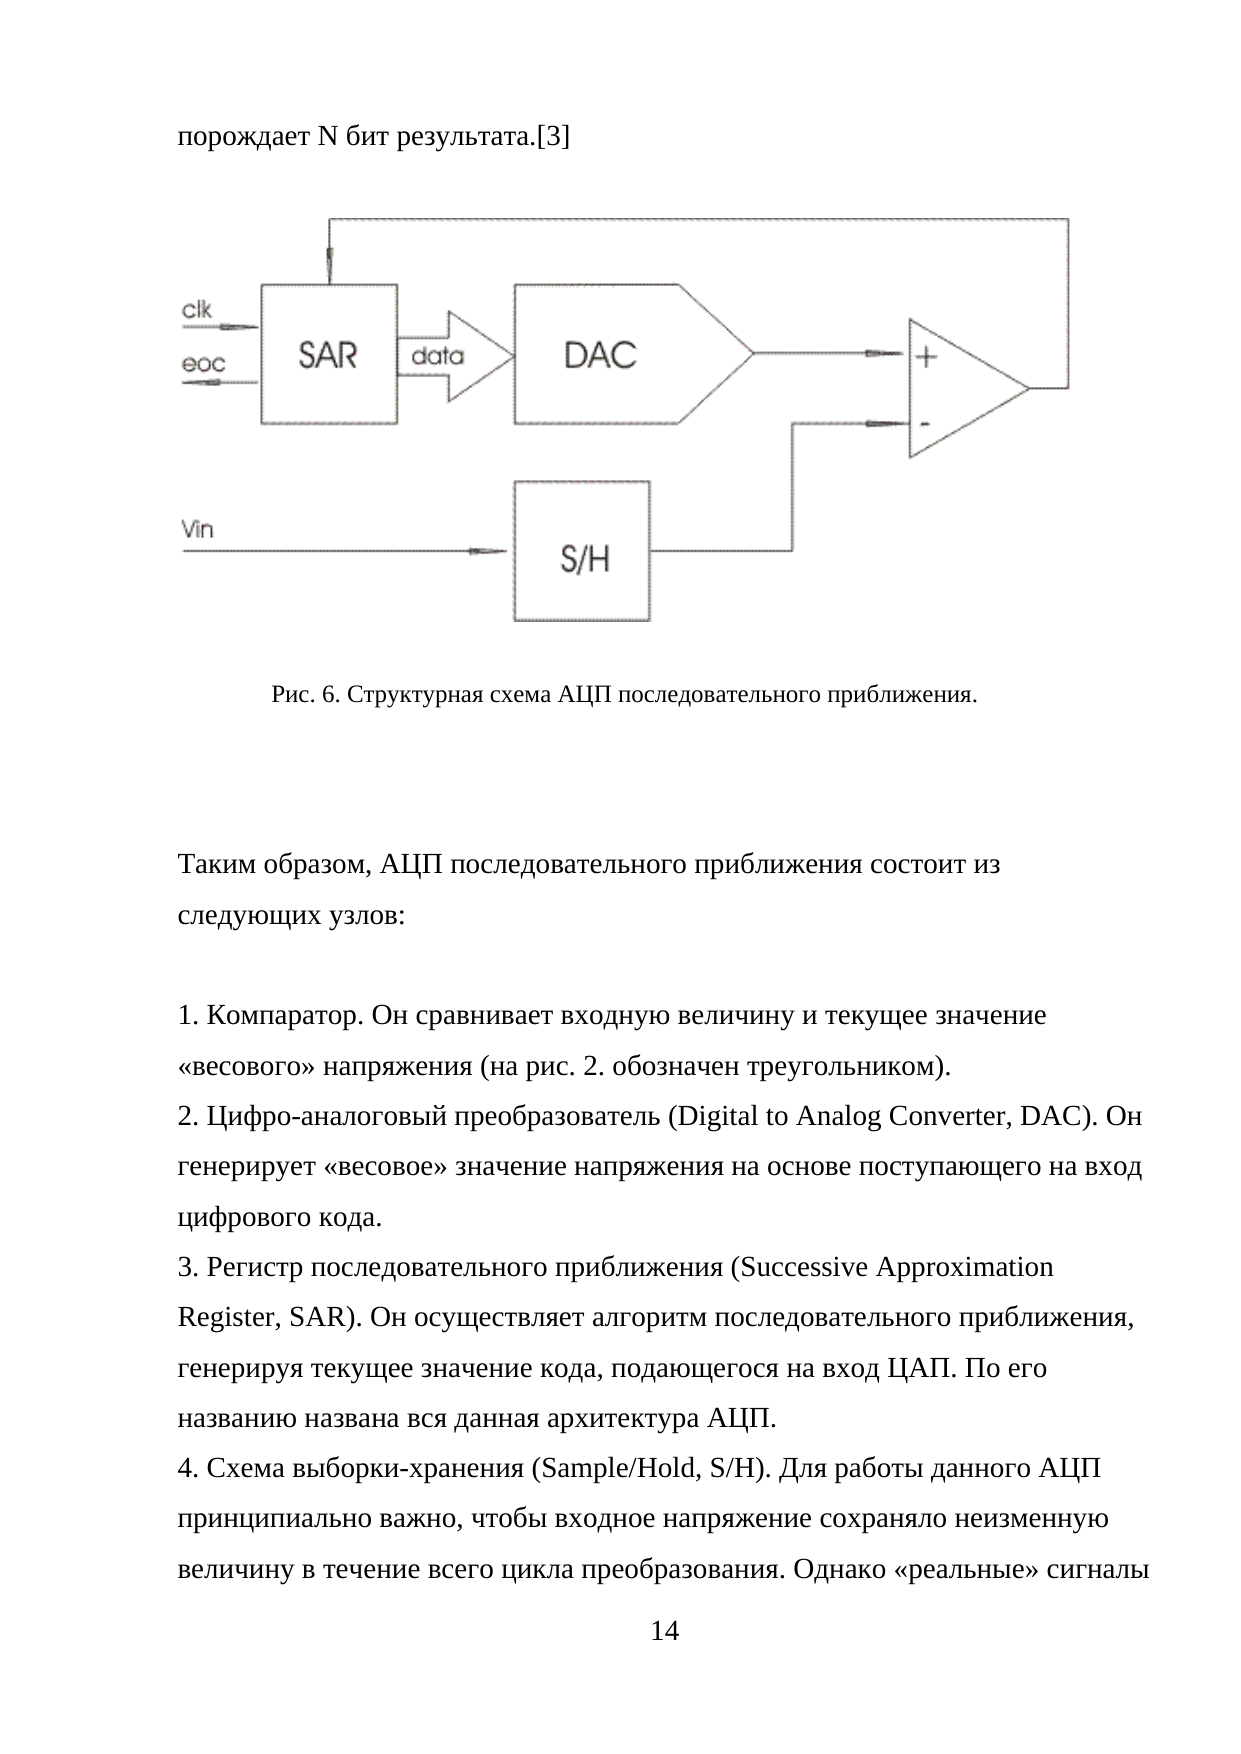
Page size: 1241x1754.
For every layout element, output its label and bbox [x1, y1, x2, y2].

picture [177, 218, 1070, 622]
text [177, 847, 1152, 1584]
text [177, 118, 1152, 809]
